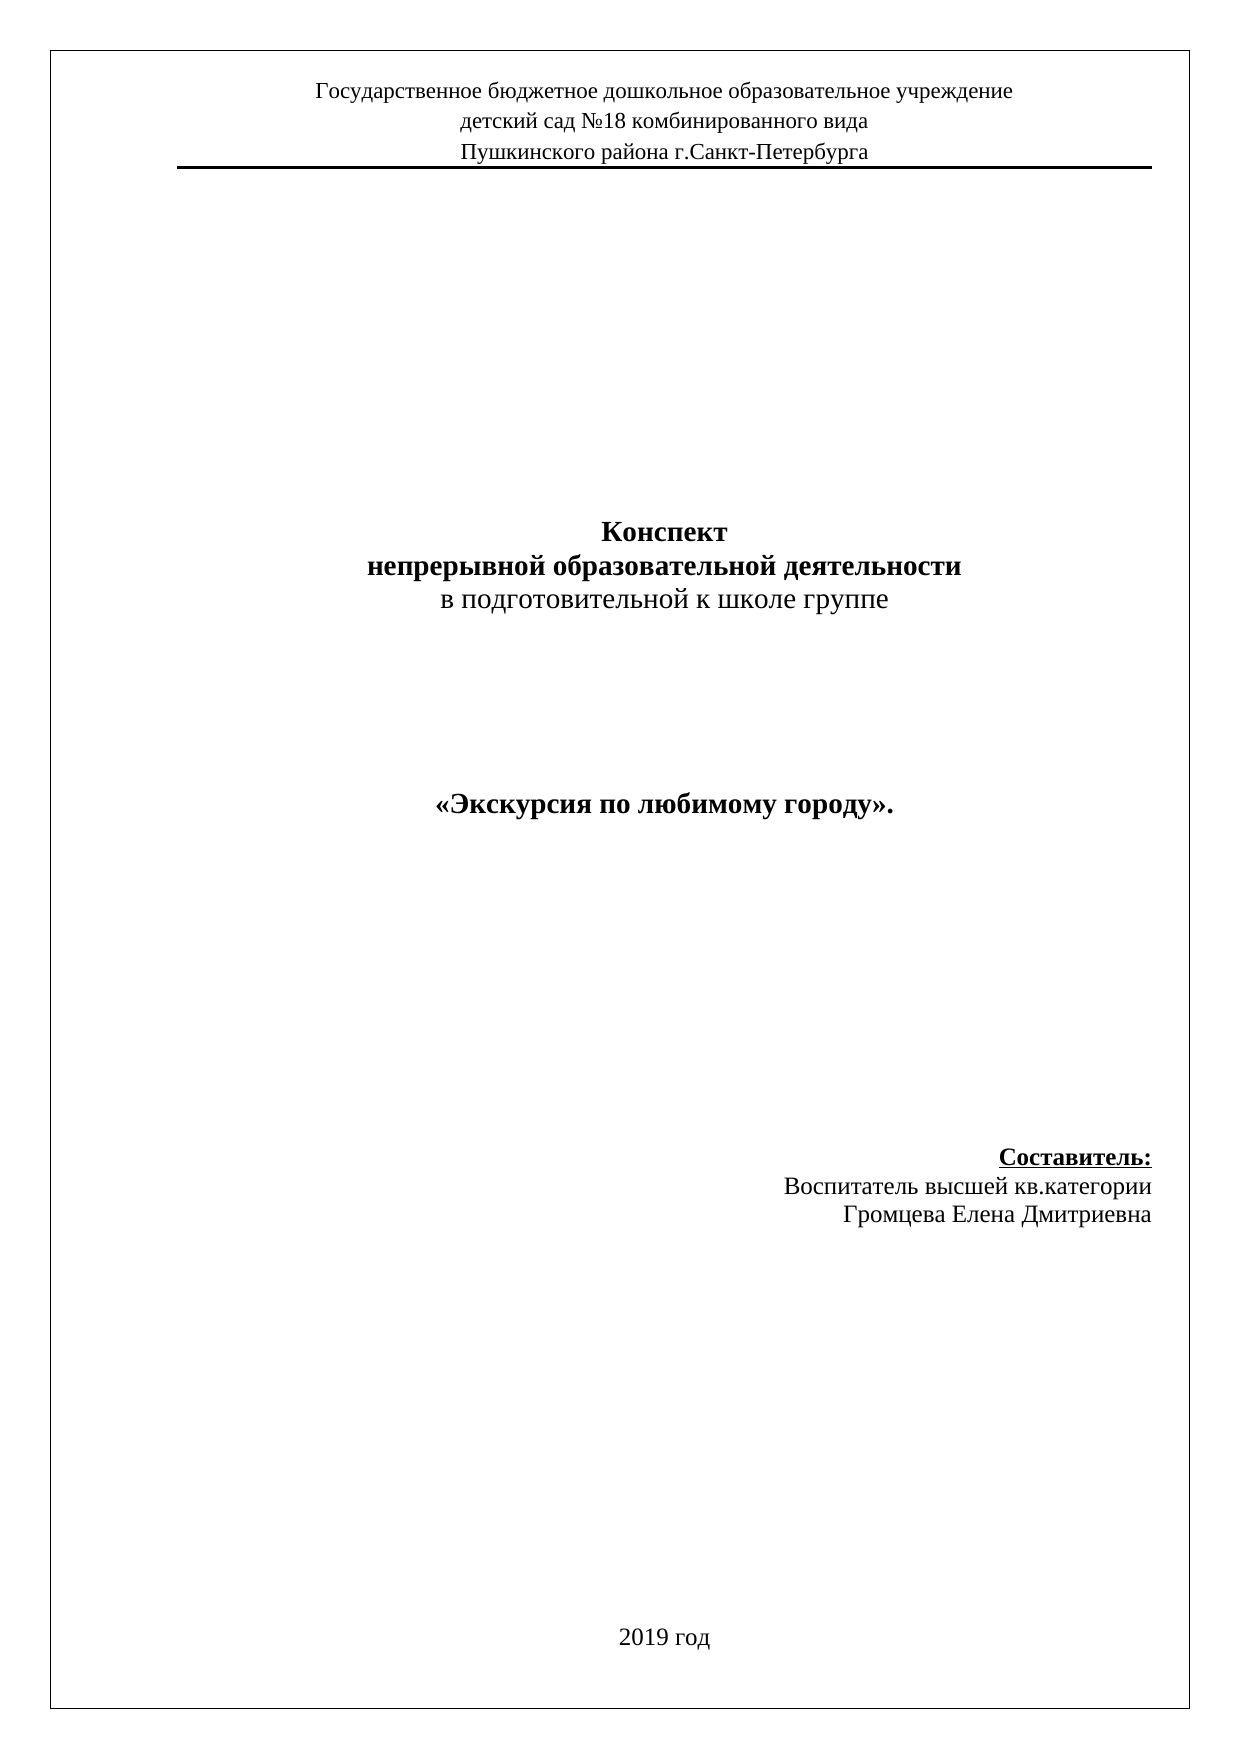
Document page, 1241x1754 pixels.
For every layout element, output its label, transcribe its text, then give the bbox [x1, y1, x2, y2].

text Составитель: [177, 1142, 1152, 1171]
text «Экскурсия по любимому городу». [177, 786, 1152, 819]
text в подготовительной к школе группе [177, 581, 1152, 615]
text 2019 год [177, 1622, 1152, 1651]
text Воспитатель высшей кв.категории [177, 1171, 1152, 1199]
text Конспект [177, 514, 1152, 548]
text Пушкинского района г.Санкт-Петербурга [177, 138, 1152, 166]
text непрерывной образовательной деятельности [177, 548, 1152, 581]
text детский сад №18 комбинированного вида [177, 108, 1152, 134]
text Государственное бюджетное дошкольное образовательное учреждение [177, 77, 1152, 104]
text Громцева Елена Дмитриевна [177, 1199, 1152, 1228]
